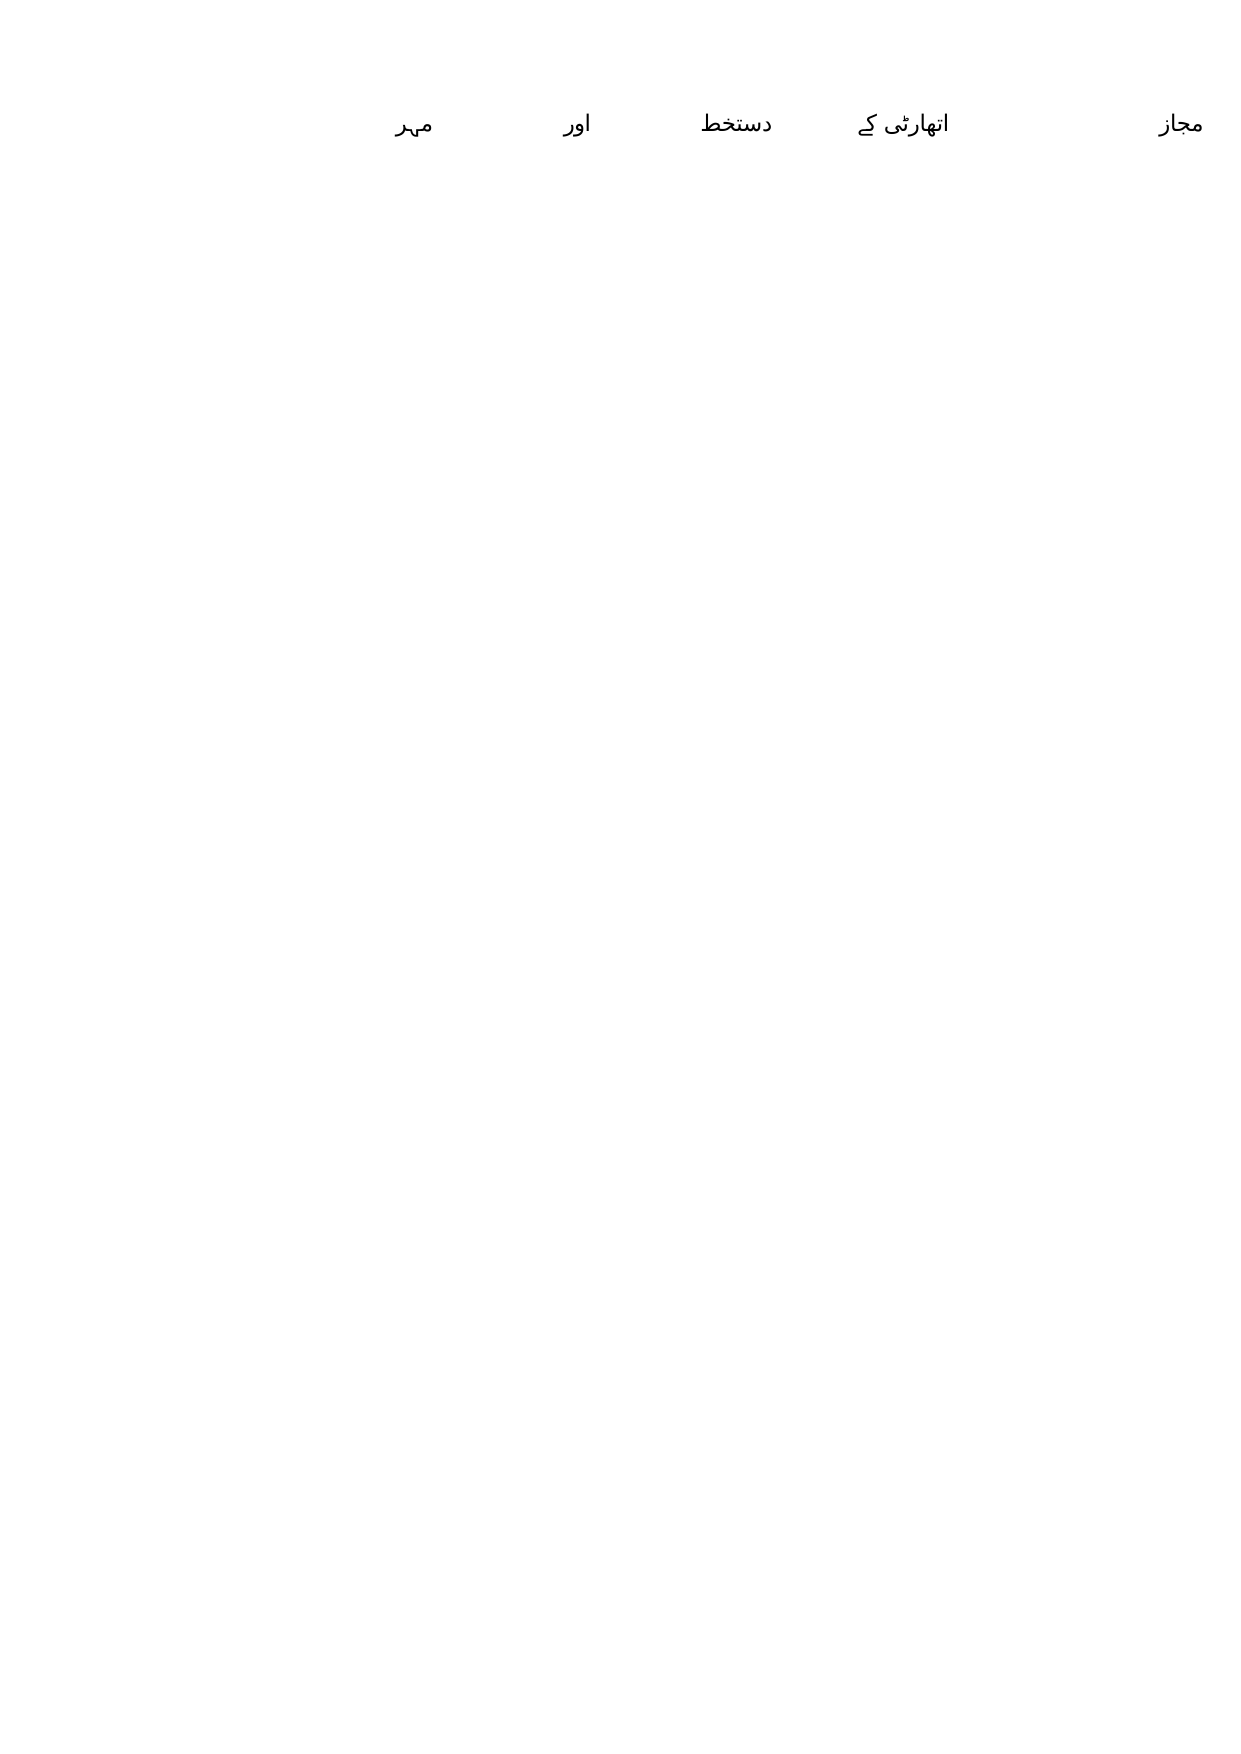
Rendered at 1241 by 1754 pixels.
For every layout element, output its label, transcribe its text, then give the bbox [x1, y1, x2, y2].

text مجاز اتھارٹی کے دستخط اور مہر [88, 110, 1203, 137]
